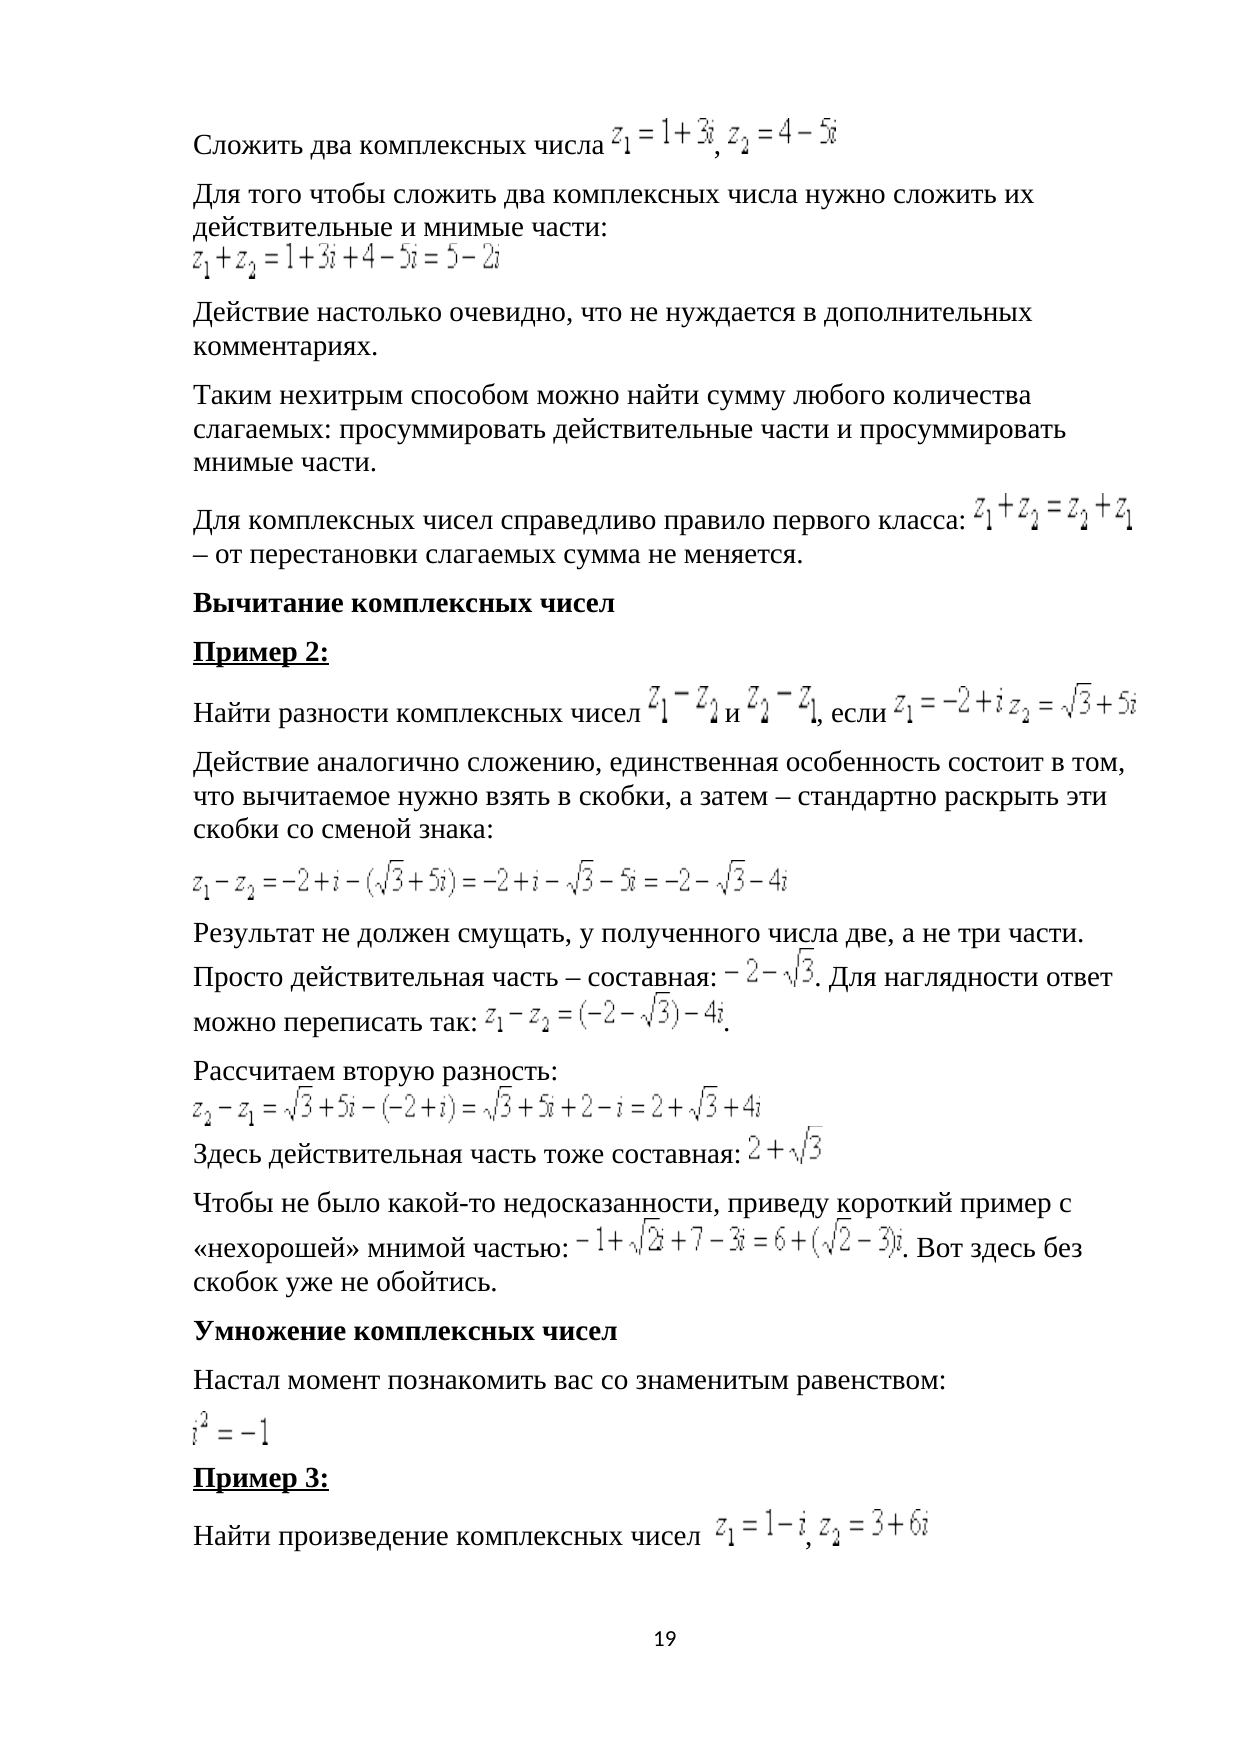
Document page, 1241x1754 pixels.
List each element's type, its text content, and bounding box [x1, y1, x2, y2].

text Действие аналогично сложению, единственная особенность состоит в том, что вычитаемое нужно взять в скобки, а затем – стандартно раскрыть эти скобки со сменой знака: [193, 744, 1136, 845]
picture [894, 686, 1002, 723]
picture [648, 686, 718, 723]
picture [728, 118, 836, 154]
text Пример 2: [193, 634, 1136, 668]
picture [1009, 683, 1136, 723]
text Для комплексных чисел справедливо правило первого класса: – от перестановки слагаемых сумма не меняется. [193, 493, 1136, 569]
text Пример 3: [193, 1460, 1136, 1494]
text Умножение комплексных чисел [193, 1313, 1136, 1347]
picture [485, 992, 723, 1032]
picture [819, 1509, 928, 1546]
text Настал момент познакомить вас со знаменитым равенством: [193, 1362, 1136, 1396]
picture [192, 860, 787, 900]
text Таким нехитрым способом можно найти сумму любого количества слагаемых: просуммировать действительные части и просуммировать мнимые части. [193, 377, 1136, 478]
picture [192, 1411, 268, 1445]
picture [725, 948, 814, 987]
picture [576, 1218, 902, 1258]
picture [192, 1086, 823, 1164]
text Действие настолько очевидно, что не нуждается в дополнительных комментариях. [193, 294, 1136, 362]
picture [192, 243, 499, 279]
text Найти произведение комплексных чисел , [193, 1509, 1136, 1551]
text Результат не должен смущать, у полученного числа две, а не три части. Просто действительная часть – составная: . Для наглядности ответ можно переписать так: . [193, 915, 1136, 1038]
picture [974, 493, 1132, 530]
text Чтобы не было какой-то недосказанности, приведу короткий пример с «нехорошей» мнимой частью: . Вот здесь без скобок уже не обойтись. [193, 1185, 1136, 1298]
picture [747, 686, 817, 723]
text Для того чтобы сложить два комплексных числа нужно сложить их действительные и мнимые части: [193, 176, 1136, 279]
picture [611, 118, 714, 154]
text Вычитание комплексных чисел [193, 585, 1136, 618]
text Сложить два комплексных числа , [193, 118, 1136, 160]
picture [715, 1509, 805, 1546]
